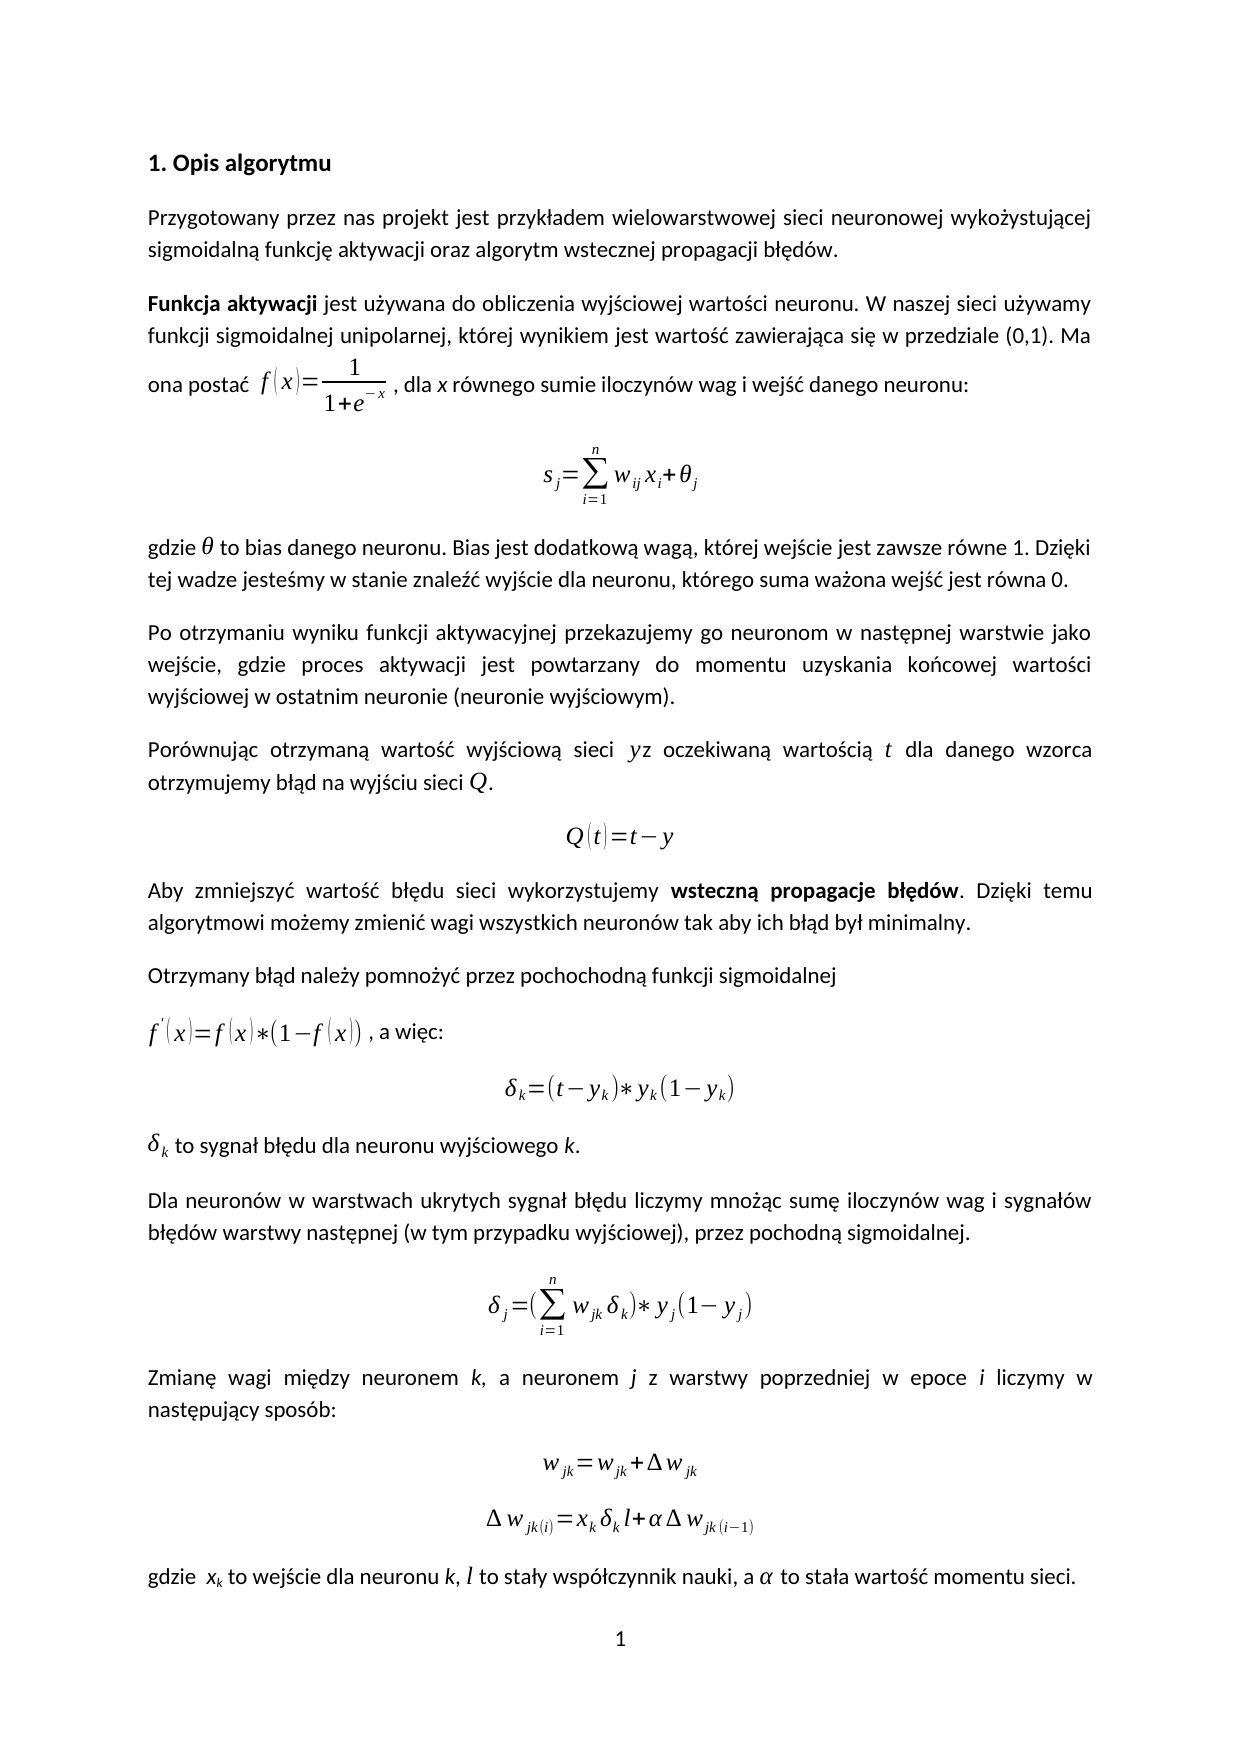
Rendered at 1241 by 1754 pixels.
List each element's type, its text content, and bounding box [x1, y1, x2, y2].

text Dla neuronów w warstwach ukrytych sygnał błędu liczymy mnożąc sumę iloczynów wag i sygnałów błędów warstwy następnej (w tym przypadku wyjściowej), przez pochodną sigmoidalnej. [148, 1186, 1093, 1246]
text Aby zmniejszyć wartość błędu sieci wykorzystujemy wsteczną propagacje błędów. Dzięki temu algorytmowi możemy zmienić wagi wszystkich neuronów tak aby ich błąd był minimalny. [148, 876, 1093, 936]
text 1. Opis algorytmu [148, 148, 1093, 178]
text Zmianę wagi między neuronem k, a neuronem j z warstwy poprzedniej w epoce i liczymy w następujący sposób: [148, 1363, 1093, 1423]
text Otrzymany błąd należy pomnożyć przez pochochodną funkcji sigmoidalnej [148, 961, 1093, 989]
text to sygnał błędu dla neuronu wyjściowego k. [148, 1129, 1093, 1161]
text Przygotowany przez nas projekt jest przykładem wielowarstwowej sieci neuronowej wykożystującej sigmoidalną funkcję aktywacji oraz algorytm wstecznej propagacji błędów. [148, 203, 1093, 264]
text gdzie xk to wejście dla neuronu k, to stały współczynnik nauki, a to stała wartość momentu sieci. [148, 1562, 1093, 1591]
text Funkcja aktywacji jest używana do obliczenia wyjściowej wartości neuronu. W naszej sieci używamy funkcji sigmoidalnej unipolarnej, której wynikiem jest wartość zawierająca się w przedziale (0,1). Ma ona postać , dla x równego sumie iloczynów wag i wejść danego neuronu: [148, 289, 1093, 416]
text Po otrzymaniu wyniku funkcji aktywacyjnej przekazujemy go neuronom w następnej warstwie jako wejście, gdzie proces aktywacji jest powtarzany do momentu uzyskania końcowej wartości wyjściowej w ostatnim neuronie (neuronie wyjściowym). [148, 618, 1093, 710]
text , a więc: [148, 1014, 1093, 1047]
text Porównując otrzymaną wartość wyjściową sieci z oczekiwaną wartością dla danego wzorca otrzymujemy błąd na wyjściu sieci . [148, 735, 1093, 796]
text gdzie to bias danego neuronu. Bias jest dodatkową wagą, której wejście jest zawsze równe 1. Dzięki tej wadze jesteśmy w stanie znaleźć wyjście dla neuronu, którego suma ważona wejść jest równa 0. [148, 533, 1093, 593]
